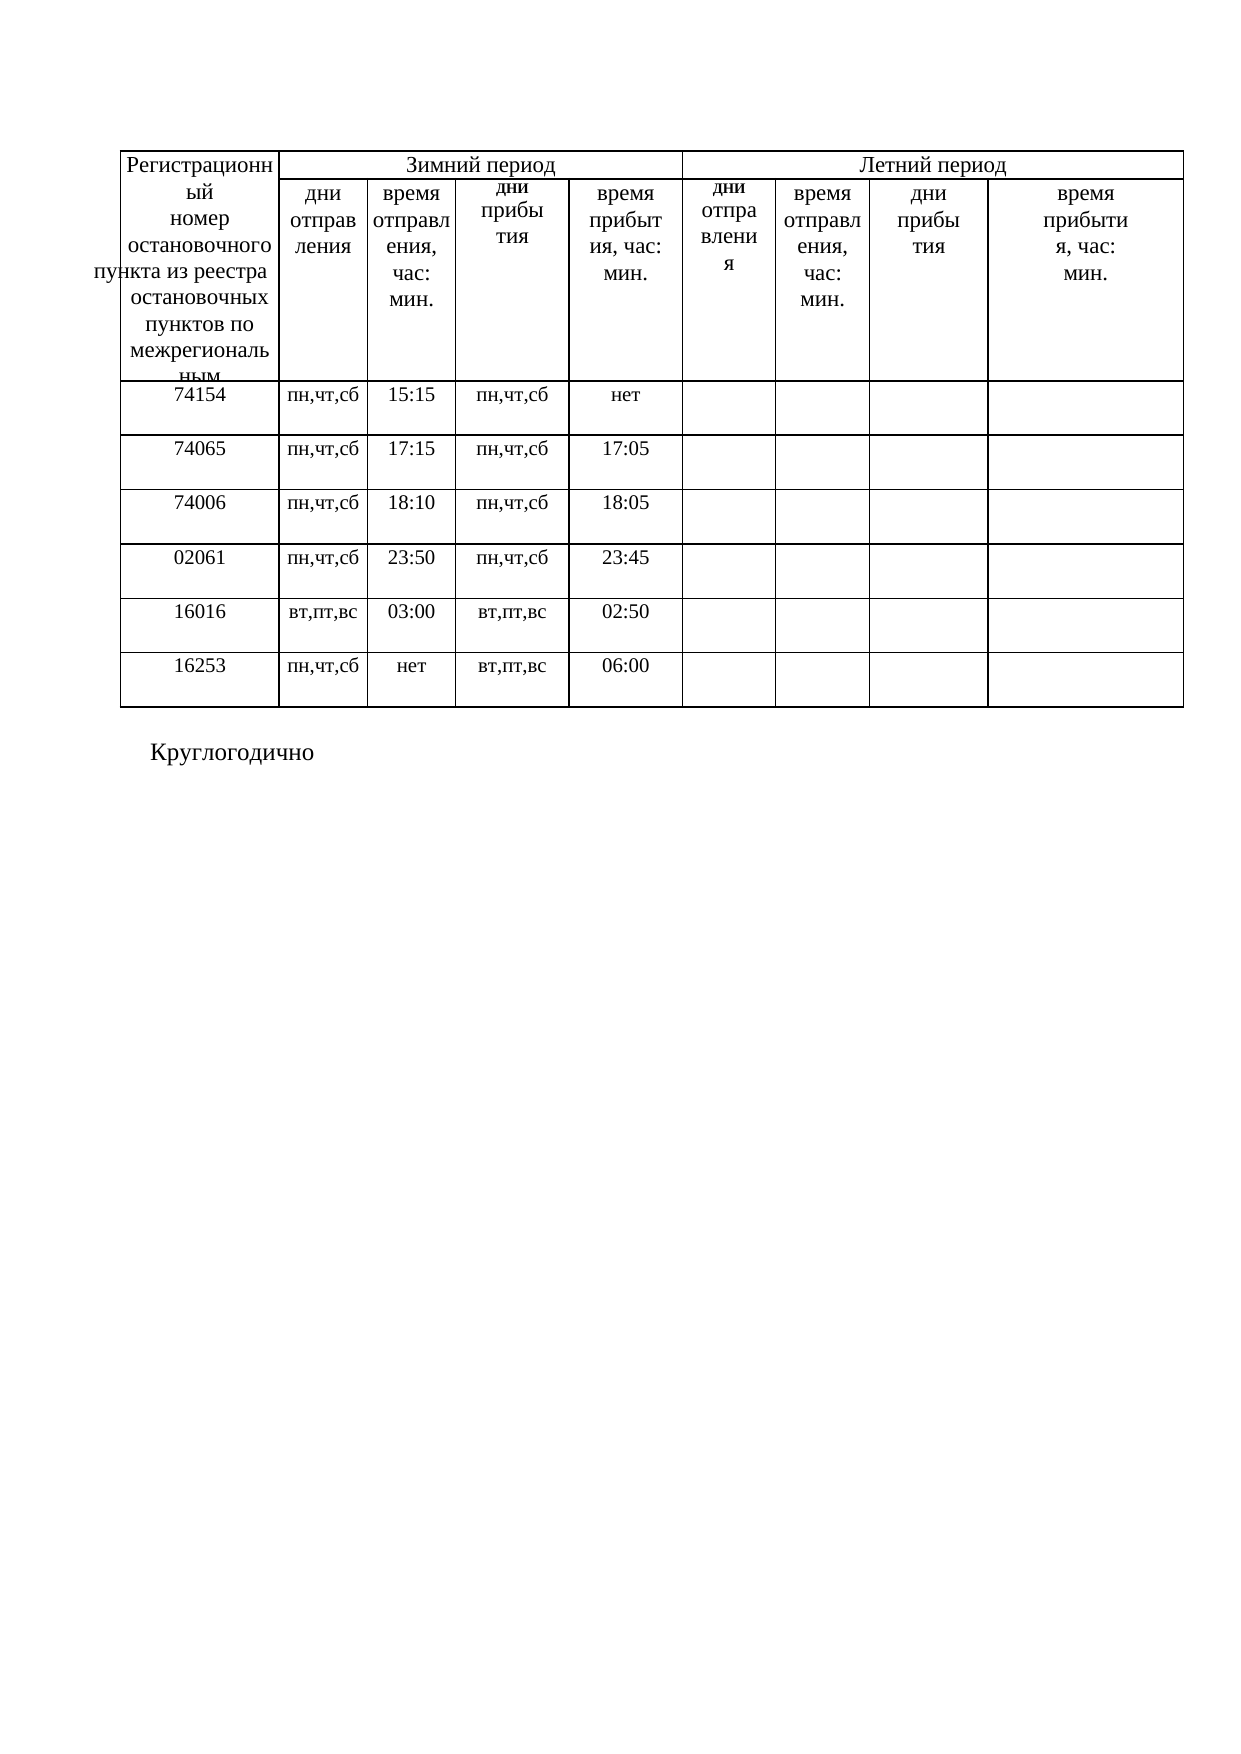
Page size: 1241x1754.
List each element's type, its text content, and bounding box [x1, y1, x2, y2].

table_cell время прибыт ия, час: мин. [570, 180, 682, 380]
table_cell 74006 [121, 490, 278, 543]
table_cell [683, 436, 775, 489]
table_cell [776, 653, 869, 706]
table_cell 23:45 [570, 545, 682, 597]
table_cell 02061 [121, 545, 278, 597]
table_cell [989, 490, 1183, 543]
table_cell вт,пт,вс [280, 599, 367, 652]
table_cell пн,чт,сб [456, 436, 568, 489]
table_cell [683, 599, 775, 652]
table_cell 16016 [121, 599, 278, 652]
table_cell время отправл ения, час: мин. [368, 180, 455, 380]
table_cell вт,пт,вс [456, 599, 568, 652]
table_cell пн,чт,сб [456, 545, 568, 597]
table_cell время отправл ения, час: мин. [776, 180, 869, 380]
table_cell [989, 599, 1183, 652]
table_cell пн,чт,сб [280, 545, 367, 597]
table_cell 18:10 [368, 490, 455, 543]
table_cell [683, 490, 775, 543]
table_cell 74154 [121, 382, 278, 434]
table_cell 06:00 [570, 653, 682, 706]
table_cell пн,чт,сб [280, 382, 367, 434]
table_cell [870, 436, 987, 489]
table_cell дни отправ ления [280, 180, 367, 380]
table_cell вт,пт,вс [456, 653, 568, 706]
table_cell нет [570, 382, 682, 434]
table_cell ДНИ отпра влени я [683, 180, 775, 380]
table_cell [776, 490, 869, 543]
text Круглогодично [150, 737, 1090, 765]
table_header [121, 152, 278, 380]
table_cell 16253 [121, 653, 278, 706]
table_header Зимний период [280, 152, 682, 178]
table_cell [870, 599, 987, 652]
table_cell пн,чт,сб [280, 653, 367, 706]
table_cell 03:00 [368, 599, 455, 652]
table_cell 18:05 [570, 490, 682, 543]
table_cell пн,чт,сб [280, 490, 367, 543]
table_cell пн,чт,сб [456, 490, 568, 543]
table_cell [683, 545, 775, 597]
table_cell дни прибы тия [870, 180, 987, 380]
table_cell 17:05 [570, 436, 682, 489]
table_cell [989, 653, 1183, 706]
table_header Летний период [683, 152, 1183, 178]
table_cell [870, 382, 987, 434]
table_cell [989, 382, 1183, 434]
table_cell [989, 436, 1183, 489]
table_cell 02:50 [570, 599, 682, 652]
table_cell [870, 490, 987, 543]
table_cell 15:15 [368, 382, 455, 434]
table_cell [776, 599, 869, 652]
table_cell время прибыти я, час: мин. [989, 180, 1183, 380]
table_cell [870, 653, 987, 706]
table_cell 74065 [121, 436, 278, 489]
table_cell [989, 545, 1183, 597]
table_cell пн,чт,сб [456, 382, 568, 434]
table_cell 23:50 [368, 545, 455, 597]
table_cell ДНИ прибы тия [456, 180, 568, 380]
table_cell пн,чт,сб [280, 436, 367, 489]
table_cell [776, 545, 869, 597]
table_cell нет [368, 653, 455, 706]
table_cell [683, 653, 775, 706]
table_cell 17:15 [368, 436, 455, 489]
table_cell [683, 382, 775, 434]
table_cell [870, 545, 987, 597]
table_cell [776, 436, 869, 489]
table_cell [776, 382, 869, 434]
